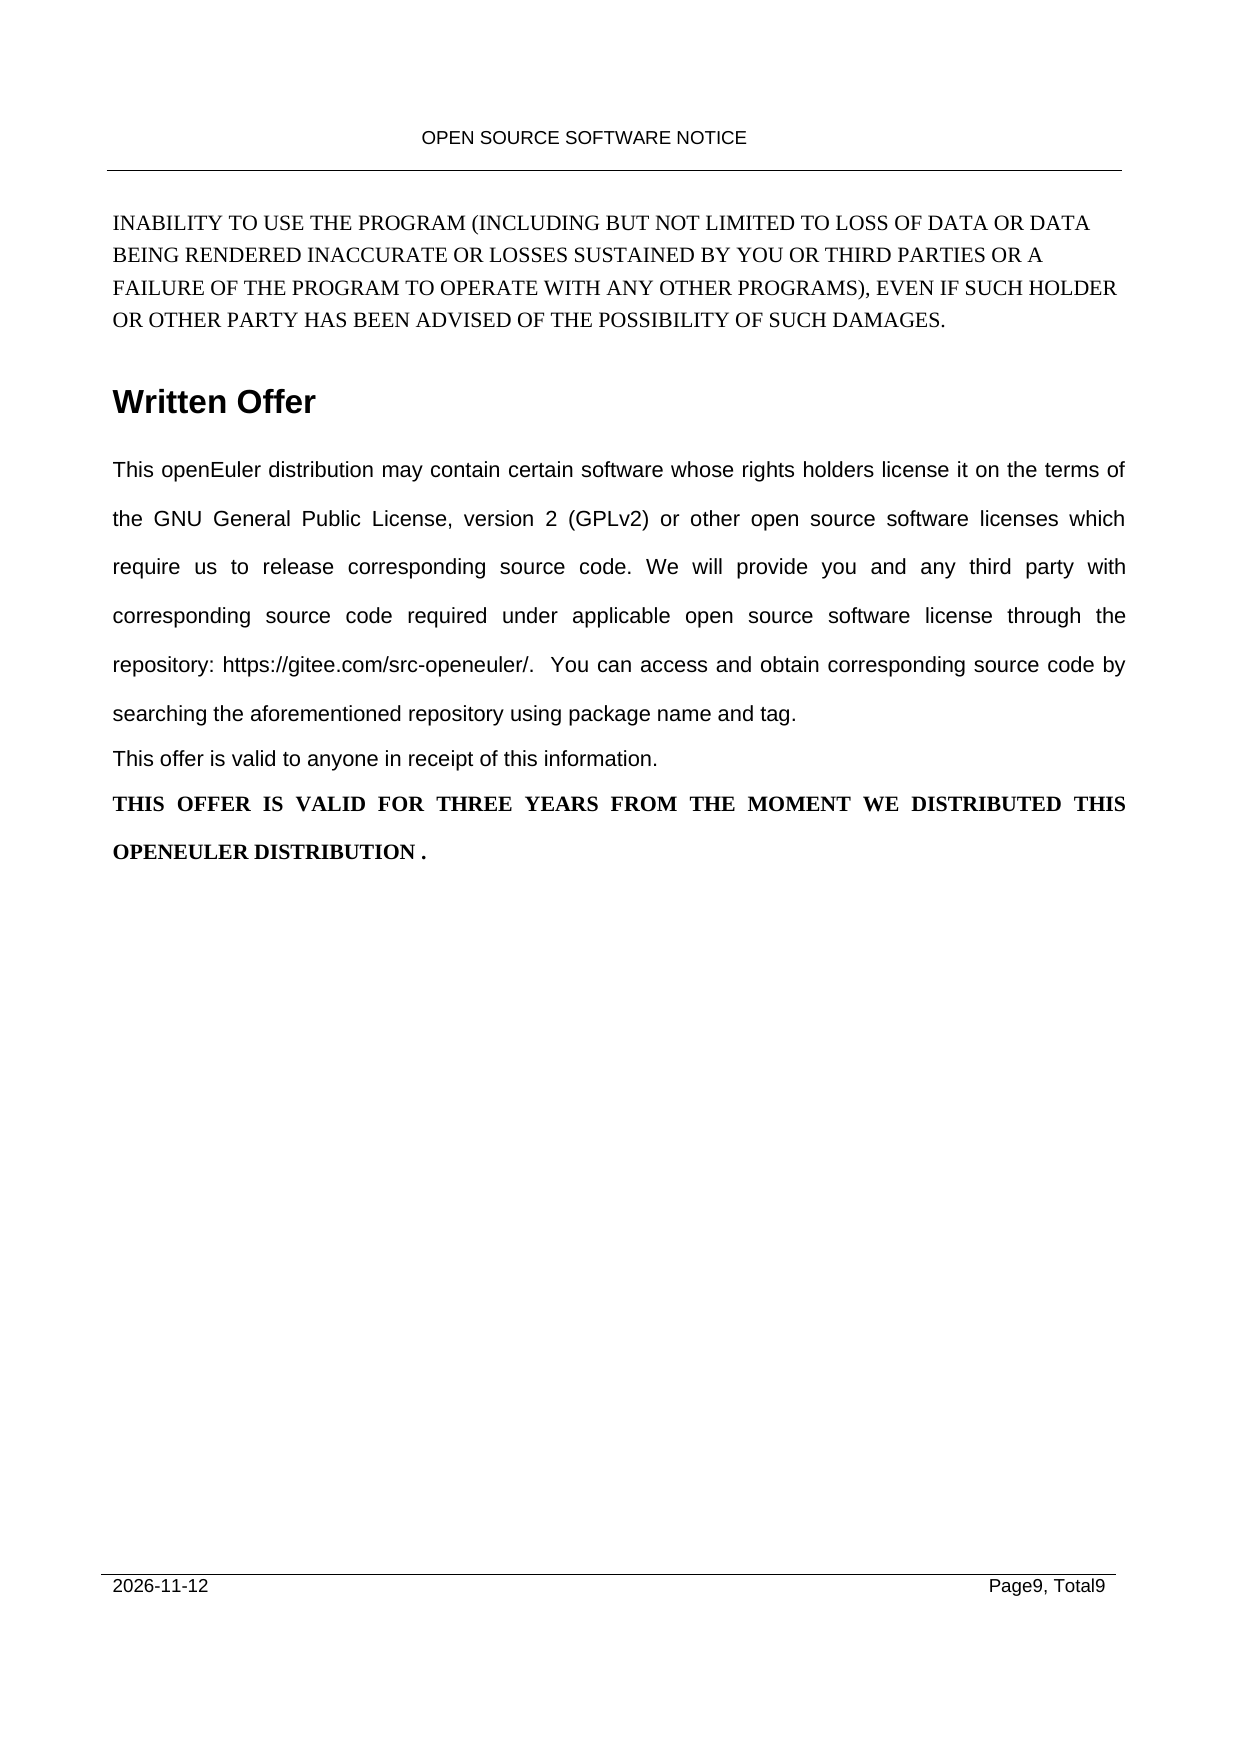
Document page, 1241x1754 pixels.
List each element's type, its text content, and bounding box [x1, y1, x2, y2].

text This openEuler distribution may contain certain software whose rights holders license it on the terms of the GNU General Public License, version 2 (GPLv2) or other open source software licenses which require us to release corresponding source code. We will provide you and any third party with corresponding source code required under applicable open source software license through the repository: https://gitee.com/src-openeuler/. You can access and obtain corresponding source code by searching the aforementioned repository using package name and tag. [112, 453, 1128, 729]
text Written Offer [112, 369, 1128, 434]
text THIS OFFER IS VALID FOR THREE YEARS FROM THE MOMENT WE DISTRIBUTED THIS OPENEULER DISTRIBUTION . [112, 787, 1128, 868]
text This offer is valid to anyone in receipt of this information. [112, 742, 1128, 774]
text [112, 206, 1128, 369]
